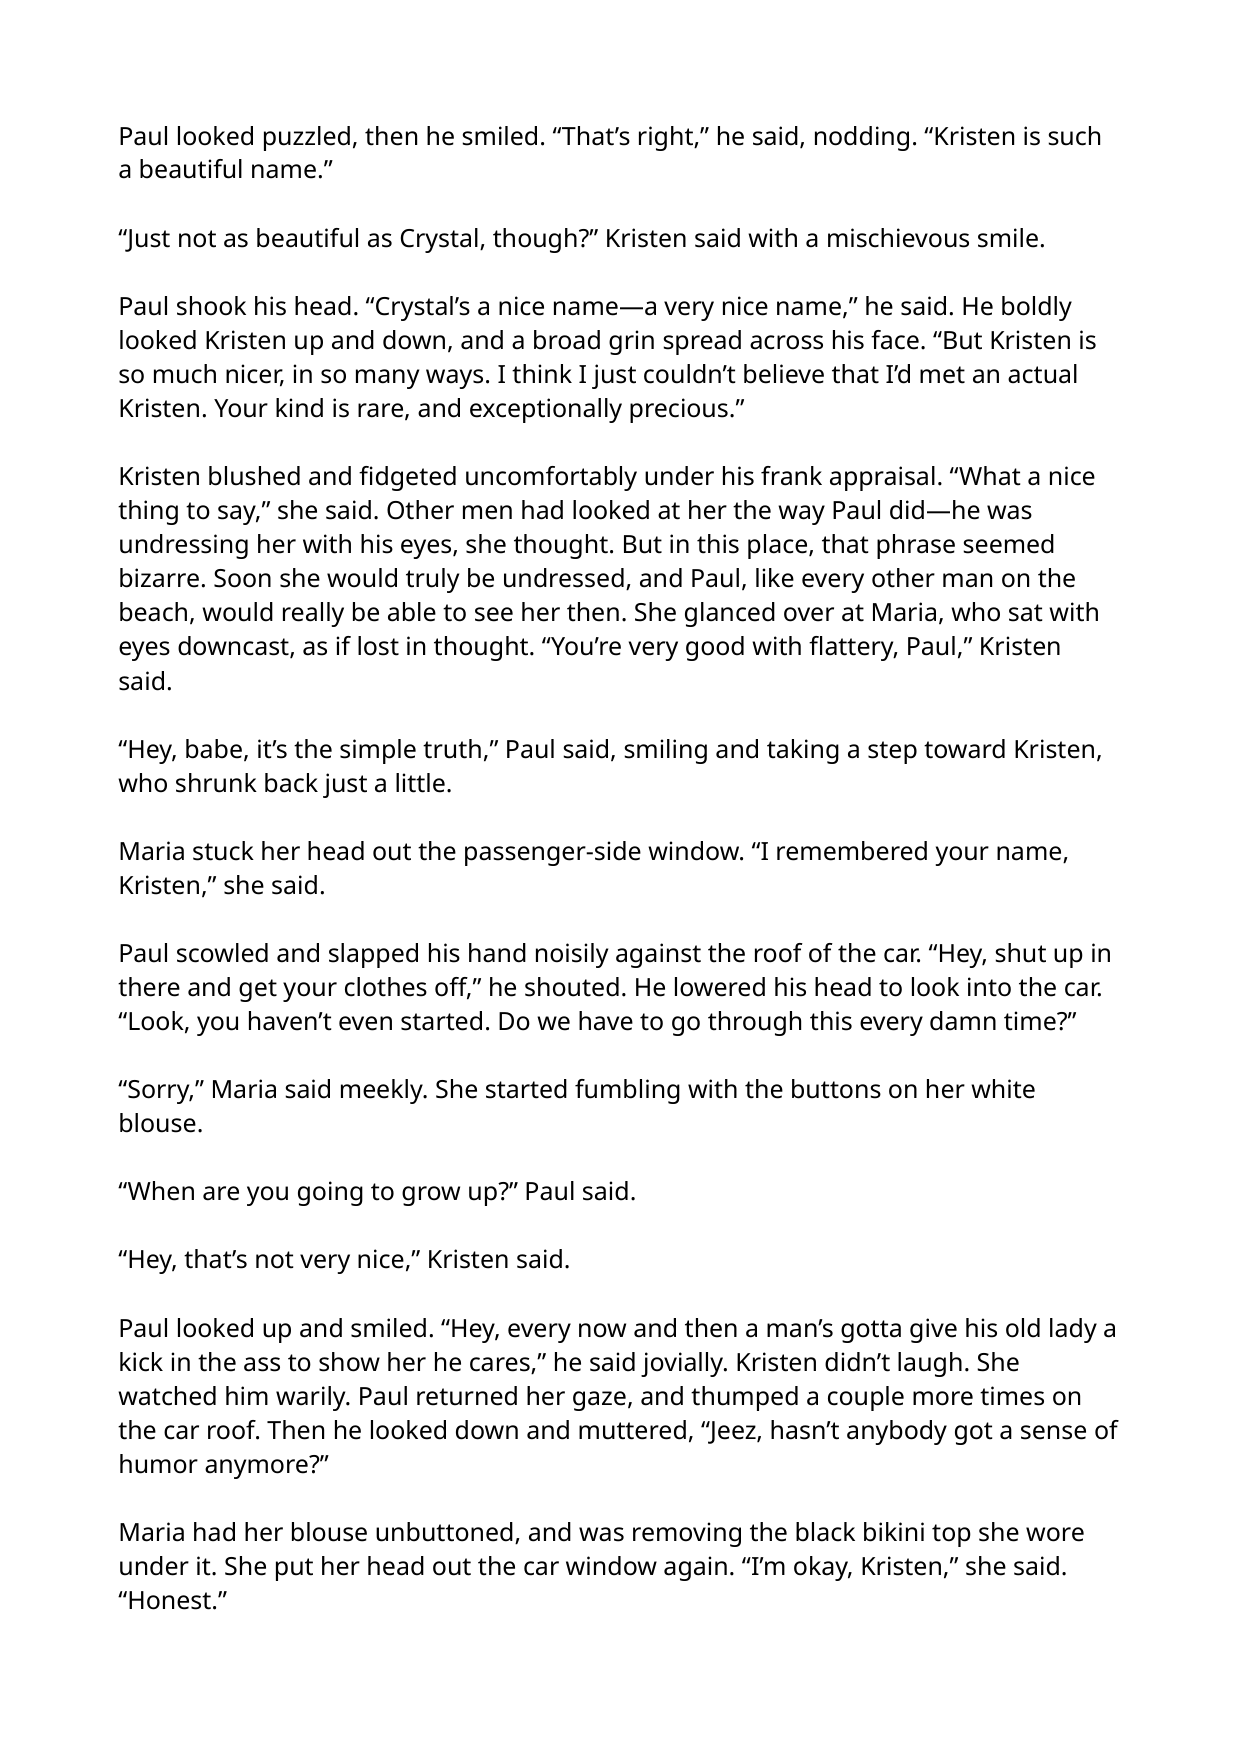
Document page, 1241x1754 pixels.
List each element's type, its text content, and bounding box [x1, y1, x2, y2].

text Paul shook his head. “Crystal’s a nice name—a very nice name,” he said. He boldly looked Kristen up and down, and a broad grin spread across his face. “But Kristen is so much nicer, in so many ways. I think I just couldn’t believe that I’d met an actual Kristen. Your kind is rare, and exceptionally precious.” [118, 288, 1122, 425]
text Maria had her blouse unbuttoned, and was removing the black bikini top she wore under it. She put her head out the car window again. “I’m okay, Kristen,” she said. “Honest.” [118, 1515, 1122, 1617]
text “Sorry,” Maria said meekly. She started fumbling with the buttons on her white blouse. [118, 1072, 1122, 1140]
text Kristen blushed and fidgeted uncomfortably under his frank appraisal. “What a nice thing to say,” she said. Other men had looked at her the way Paul did—he was undressing her with his eyes, she thought. But in this place, that phrase seemed bizarre. Soon she would truly be undressed, and Paul, like every other man on the beach, would really be able to see her then. She glanced over at Maria, who sat with eyes downcast, as if lost in thought. “You’re very good with flattery, Paul,” Kristen said. [118, 459, 1122, 697]
text Paul looked puzzled, then he smiled. “That’s right,” he said, nodding. “Kristen is such a beautiful name.” [118, 118, 1122, 186]
text Paul scowled and slapped his hand noisily against the roof of the car. “Hey, shut up in there and get your clothes off,” he shouted. He lowered his head to look into the car. “Look, you haven’t even started. Do we have to go through this every damn time?” [118, 936, 1122, 1038]
text “When are you going to grow up?” Paul said. [118, 1174, 1122, 1208]
text “Hey, that’s not very nice,” Kristen said. [118, 1242, 1122, 1276]
text Maria stuck her head out the passenger-side window. “I remembered your name, Kristen,” she said. [118, 833, 1122, 902]
text “Hey, babe, it’s the simple truth,” Paul said, smiling and taking a step toward Kristen, who shrunk back just a little. [118, 731, 1122, 799]
text “Just not as beautiful as Crystal, though?” Kristen said with a mischievous smile. [118, 220, 1122, 254]
text Paul looked up and smiled. “Hey, every now and then a man’s gotta give his old lady a kick in the ass to show her he cares,” he said jovially. Kristen didn’t laugh. She watched him warily. Paul returned her gaze, and thumped a couple more times on the car roof. Then he looked down and muttered, “Jeez, hasn’t anybody got a sense of humor anymore?” [118, 1310, 1122, 1481]
